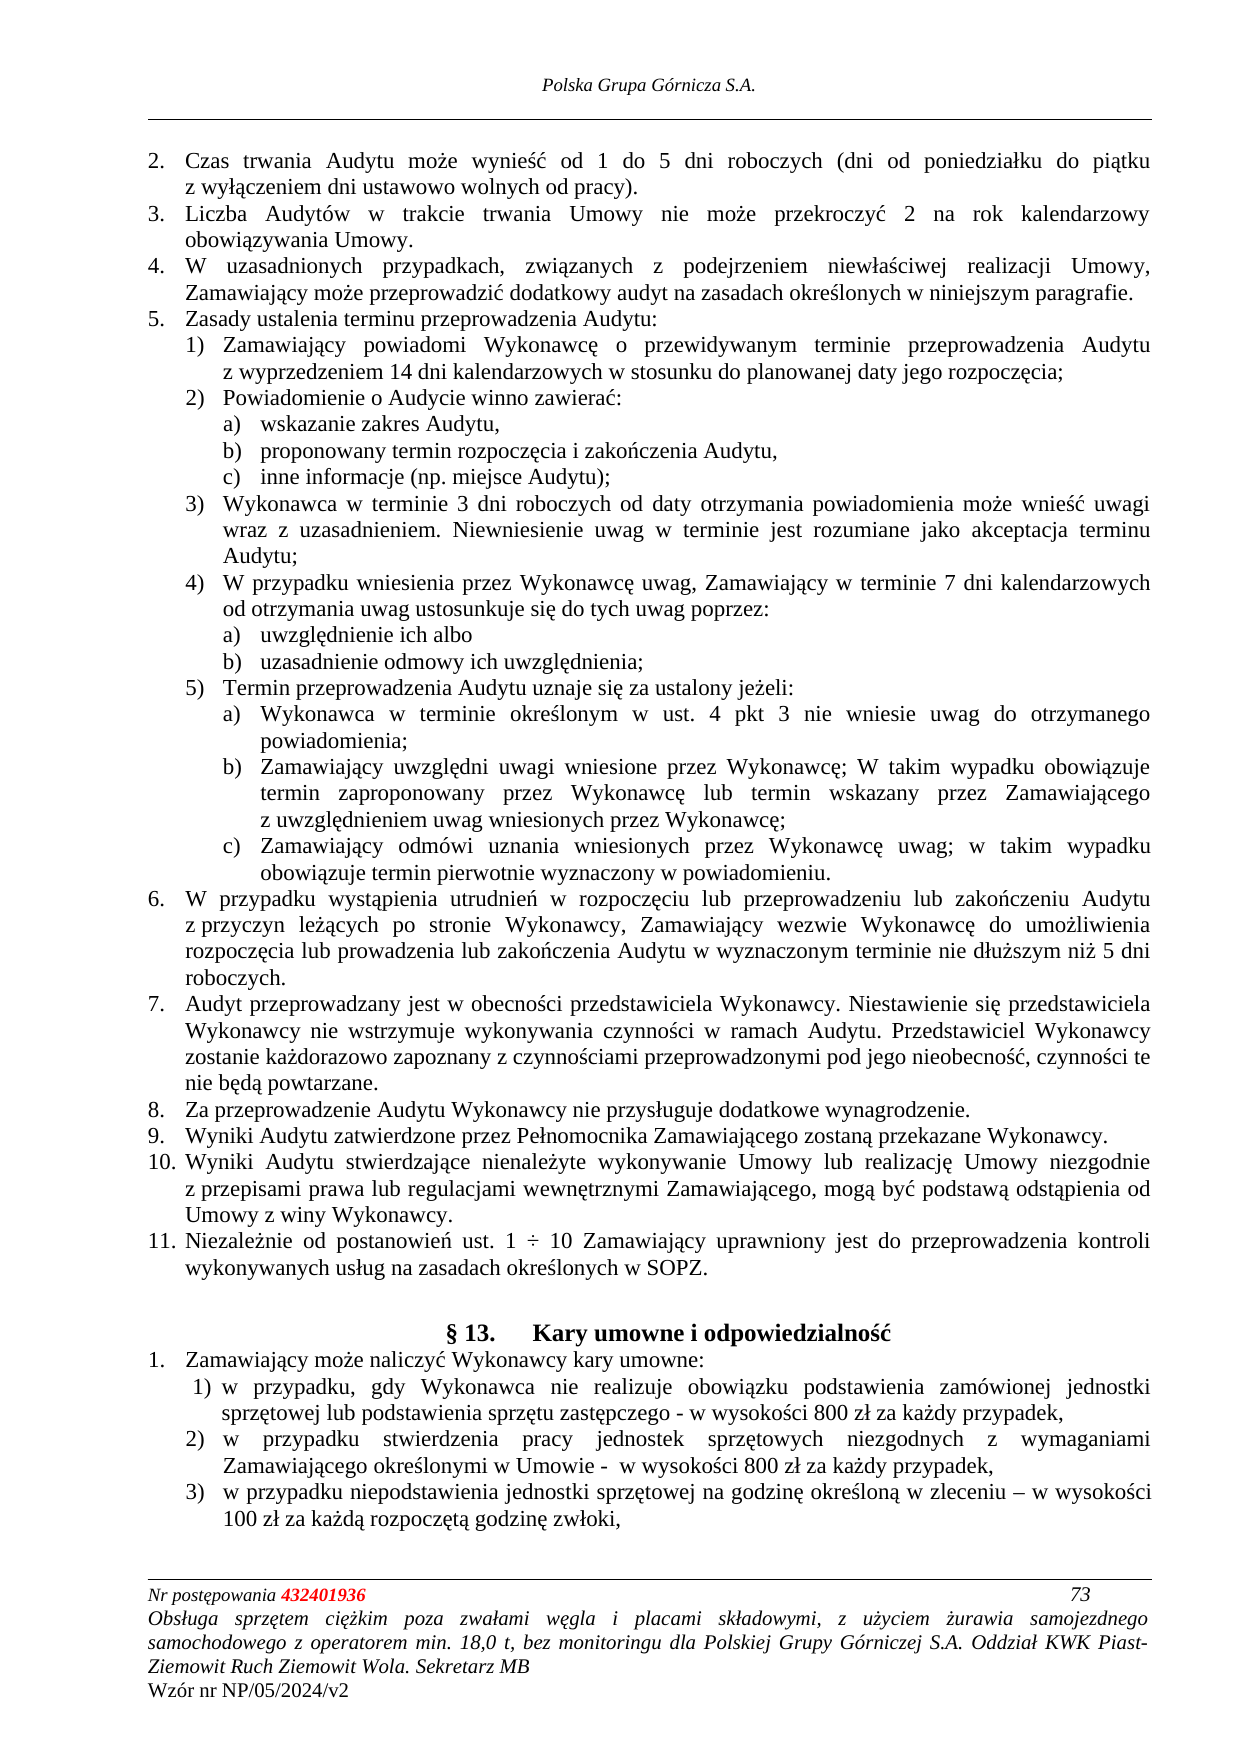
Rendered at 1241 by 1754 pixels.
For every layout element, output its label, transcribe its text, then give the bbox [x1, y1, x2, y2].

list w przypadku niepodstawienia jednostki sprzętowej na godzinę określoną w zleceniu – w wysokości 100 zł za każdą rozpoczętą godzinę zwłoki, [185, 1478, 1152, 1531]
subtitle Kary umowne i odpowiedzialność [185, 1318, 1152, 1346]
list Liczba Audytów w trakcie trwania Umowy nie może przekroczyć 2 na rok kalendarzowy obowiązywania Umowy. [148, 200, 1152, 252]
list wskazanie zakres Audytu, [223, 411, 1152, 437]
list uwzględnienie ich albo [223, 621, 1152, 648]
list Zamawiający może naliczyć Wykonawcy kary umowne: [148, 1346, 1152, 1373]
list W przypadku wniesienia przez Wykonawcę uwag, Zamawiający w terminie 7 dni kalendarzowych od otrzymania uwag ustosunkuje się do tych uwag poprzez: [185, 569, 1152, 621]
list Za przeprowadzenie Audytu Wykonawcy nie przysługuje dodatkowe wynagrodzenie. [148, 1096, 1152, 1122]
list inne informacje (np. miejsce Audytu); [223, 463, 1152, 489]
list Wykonawca w terminie 3 dni roboczych od daty otrzymania powiadomienia może wnieść uwagi wraz z uzasadnieniem. Niewniesienie uwag w terminie jest rozumiane jako akceptacja terminu Audytu; [185, 489, 1152, 569]
list W przypadku wystąpienia utrudnień w rozpoczęciu lub przeprowadzeniu lub zakończeniu Audytu z przyczyn leżących po stronie Wykonawcy, Zamawiający wezwie Wykonawcę do umożliwienia rozpoczęcia lub prowadzenia lub zakończenia Audytu w wyznaczonym terminie nie dłuższym niż 5 dni roboczych. [148, 885, 1152, 990]
list W uzasadnionych przypadkach, związanych z podejrzeniem niewłaściwej realizacji Umowy, Zamawiający może przeprowadzić dodatkowy audyt na zasadach określonych w niniejszym paragrafie. [148, 252, 1152, 305]
list Zamawiający powiadomi Wykonawcę o przewidywanym terminie przeprowadzenia Audytu z wyprzedzeniem 14 dni kalendarzowych w stosunku do planowanej daty jego rozpoczęcia; [185, 331, 1152, 384]
list Wyniki Audytu zatwierdzone przez Pełnomocnika Zamawiającego zostaną przekazane Wykonawcy. [148, 1122, 1152, 1148]
list w przypadku, gdy Wykonawca nie realizuje obowiązku podstawienia zamówionej jednostki sprzętowej lub podstawienia sprzętu zastępczego - w wysokości 800 zł za każdy przypadek, [192, 1373, 1152, 1426]
list Audyt przeprowadzany jest w obecności przedstawiciela Wykonawcy. Niestawienie się przedstawiciela Wykonawcy nie wstrzymuje wykonywania czynności w ramach Audytu. Przedstawiciel Wykonawcy zostanie każdorazowo zapoznany z czynnościami przeprowadzonymi pod jego nieobecność, czynności te nie będą powtarzane. [148, 990, 1152, 1096]
list Zamawiający odmówi uznania wniesionych przez Wykonawcę uwag; w takim wypadku obowiązuje termin pierwotnie wyznaczony w powiadomieniu. [223, 832, 1152, 885]
list Termin przeprowadzenia Audytu uznaje się za ustalony jeżeli: [185, 674, 1152, 700]
list Wyniki Audytu stwierdzające nienależyte wykonywanie Umowy lub realizację Umowy niezgodnie z przepisami prawa lub regulacjami wewnętrznymi Zamawiającego, mogą być podstawą odstąpienia od Umowy z winy Wykonawcy. [148, 1148, 1152, 1227]
list Wykonawca w terminie określonym w ust. 4 pkt 3 nie wniesie uwag do otrzymanego powiadomienia; [223, 700, 1152, 753]
list proponowany termin rozpoczęcia i zakończenia Audytu, [223, 437, 1152, 463]
list uzasadnienie odmowy ich uwzględnienia; [223, 648, 1152, 674]
list w przypadku stwierdzenia pracy jednostek sprzętowych niezgodnych z wymaganiami Zamawiającego określonymi w Umowie - w wysokości 800 zł za każdy przypadek, [185, 1426, 1152, 1478]
list Czas trwania Audytu może wynieść od 1 do 5 dni roboczych (dni od poniedziałku do piątku z wyłączeniem dni ustawowo wolnych od pracy). [148, 147, 1152, 200]
list Zasady ustalenia terminu przeprowadzenia Audytu: [148, 305, 1152, 331]
list Powiadomienie o Audycie winno zawierać: [185, 384, 1152, 411]
list Zamawiający uwzględni uwagi wniesione przez Wykonawcę; W takim wypadku obowiązuje termin zaproponowany przez Wykonawcę lub termin wskazany przez Zamawiającego z uwzględnieniem uwag wniesionych przez Wykonawcę; [223, 753, 1152, 832]
list Niezależnie od postanowień ust. 1 ÷ 10 Zamawiający uprawniony jest do przeprowadzenia kontroli wykonywanych usług na zasadach określonych w SOPZ. [148, 1227, 1152, 1280]
